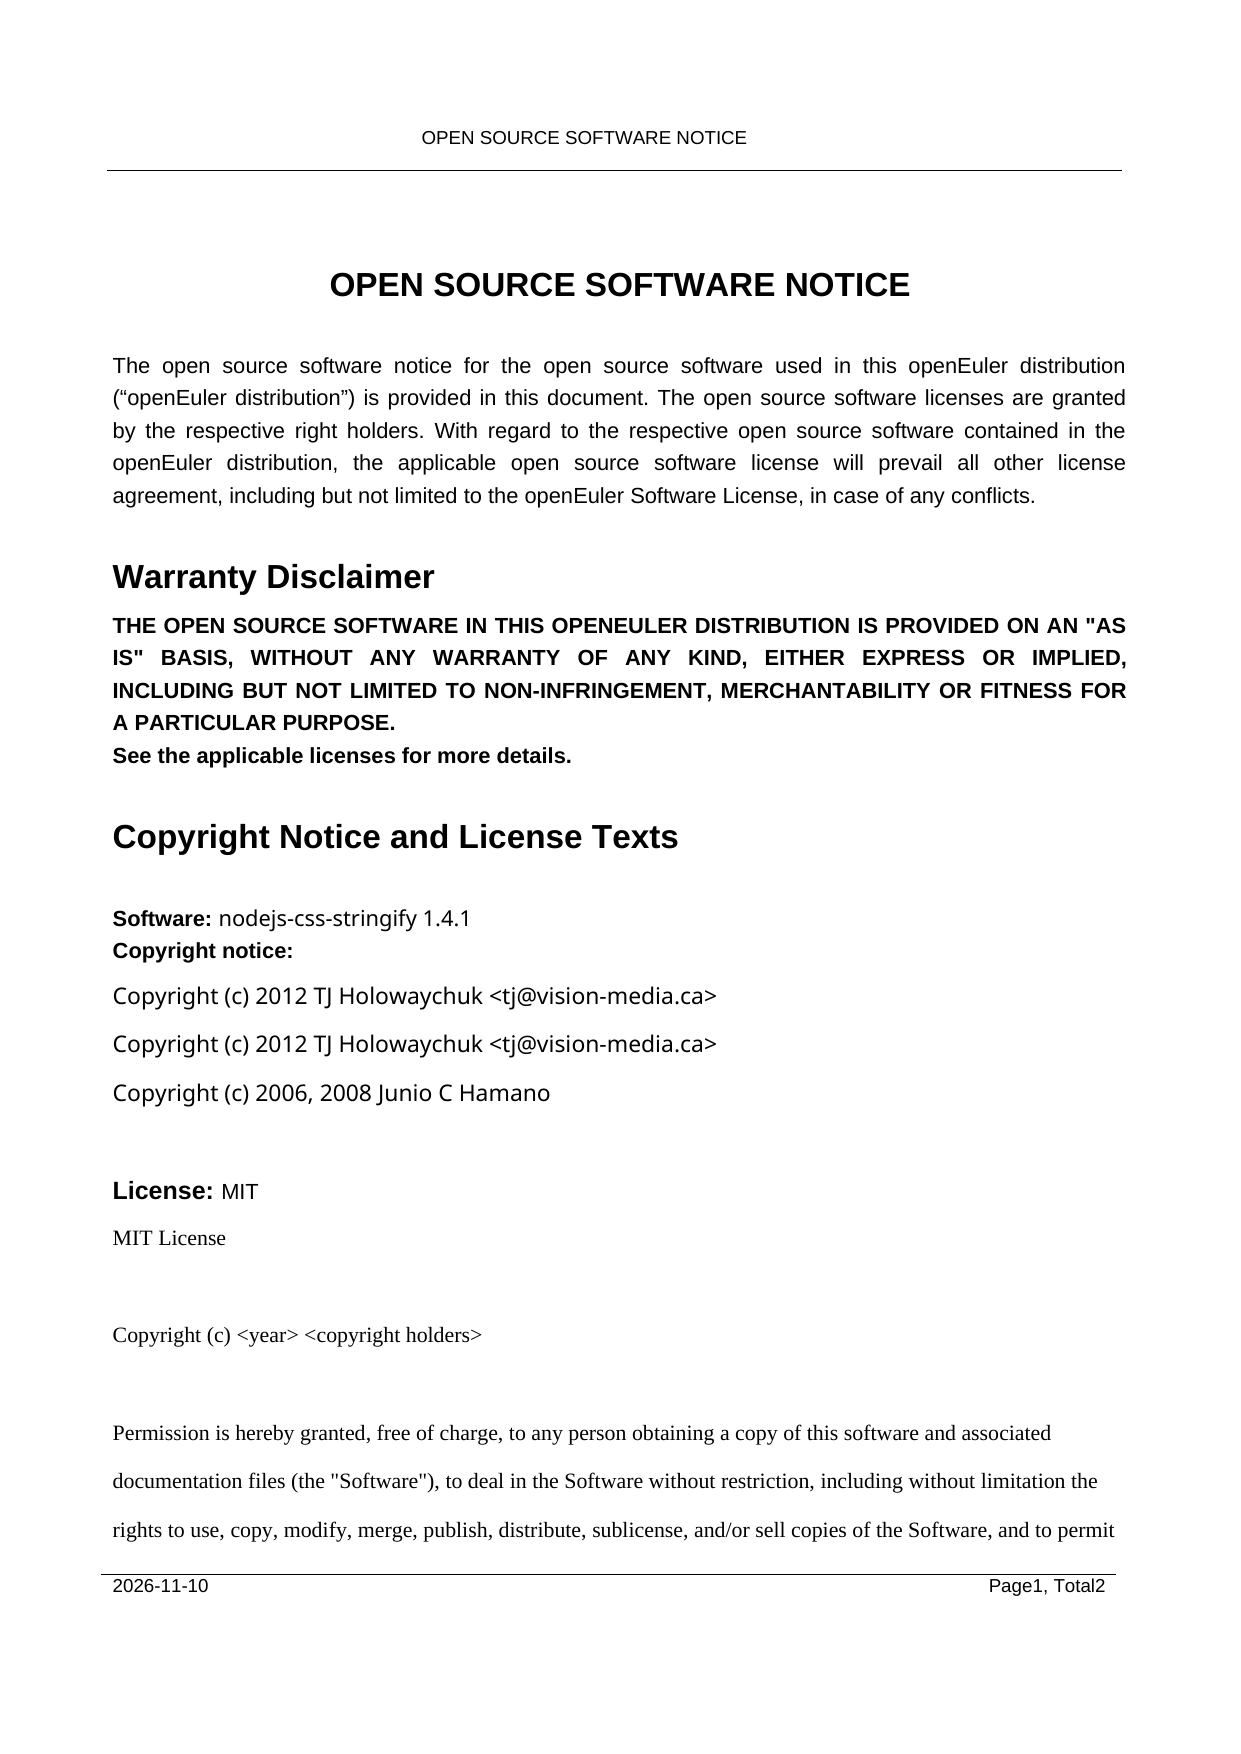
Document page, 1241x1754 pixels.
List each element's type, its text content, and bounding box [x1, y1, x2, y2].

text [112, 1221, 1128, 1546]
text The open source software notice for the open source software used in this openEuler distribution (“openEuler distribution”) is provided in this document. The open source software licenses are granted by the respective right holders. With regard to the respective open source software contained in the openEuler distribution, the applicable open source software license will prevail all other license agreement, including but not limited to the openEuler Software License, in case of any conflicts. [112, 349, 1128, 511]
text THE OPEN SOURCE SOFTWARE IN THIS OPENEULER DISTRIBUTION IS PROVIDED ON AN "AS IS" BASIS, WITHOUT ANY WARRANTY OF ANY KIND, EITHER EXPRESS OR IMPLIED, INCLUDING BUT NOT LIMITED TO NON-INFRINGEMENT, MERCHANTABILITY OR FITNESS FOR A PARTICULAR PURPOSE. See the applicable licenses for more details. [112, 609, 1128, 771]
text Copyright Notice and License Texts [112, 804, 1128, 869]
text Copyright notice: [112, 934, 1128, 966]
text License: MIT [112, 1174, 1128, 1207]
text OPEN SOURCE SOFTWARE NOTICE [112, 251, 1128, 316]
text Warranty Disclaimer [112, 544, 1128, 609]
text Copyright (c) 2012 TJ Holowaychuk <tj@vision-media.ca> Copyright (c) 2012 TJ Holowaychuk <tj@vision-media.ca> Copyright (c) 2006, 2008 Junio C Hamano [112, 979, 1128, 1158]
text Software: nodejs-css-stringify 1.4.1 [112, 901, 1128, 934]
